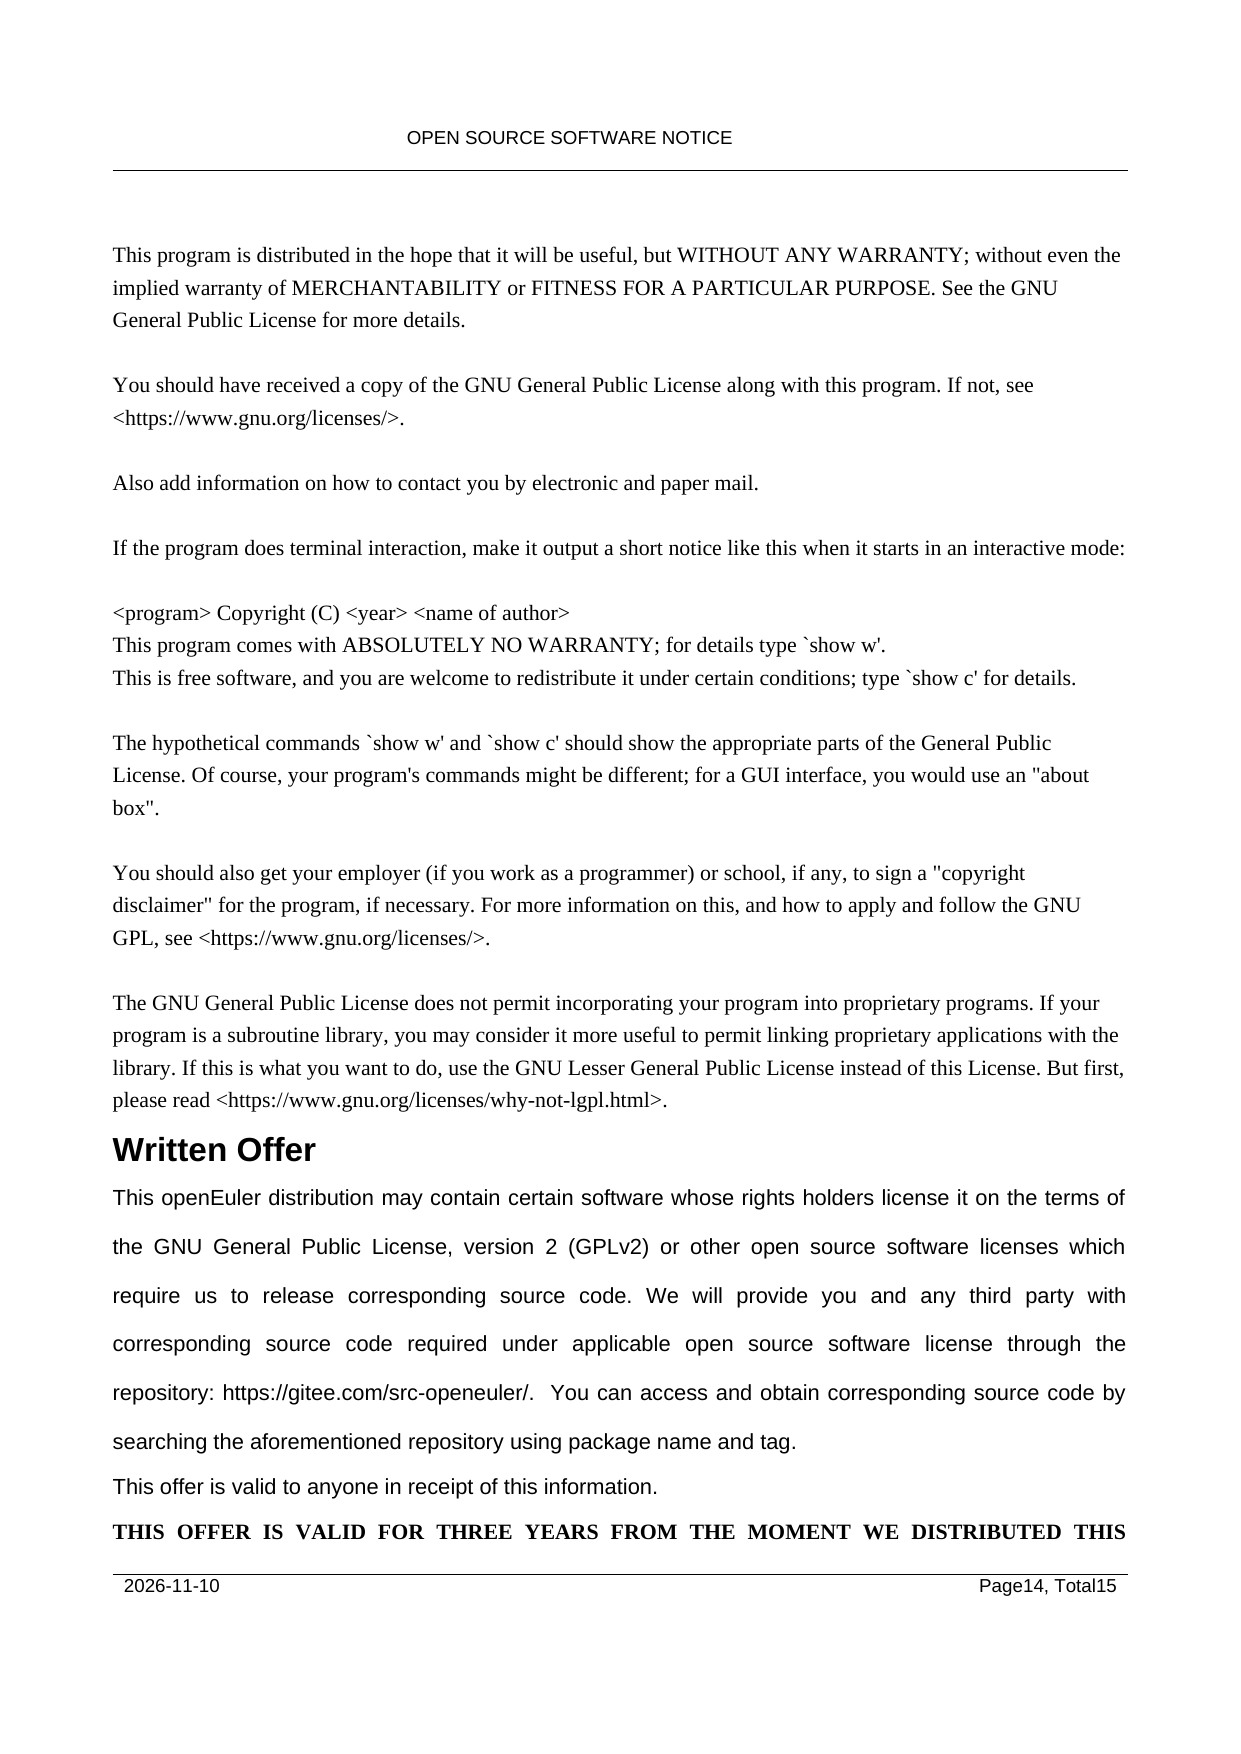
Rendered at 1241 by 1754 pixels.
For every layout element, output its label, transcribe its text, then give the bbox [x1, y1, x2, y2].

text This offer is valid to anyone in receipt of this information. [112, 1470, 1128, 1503]
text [112, 206, 1128, 1116]
text This openEuler distribution may contain certain software whose rights holders license it on the terms of the GNU General Public License, version 2 (GPLv2) or other open source software licenses which require us to release corresponding source code. We will provide you and any third party with corresponding source code required under applicable open source software license through the repository: https://gitee.com/src-openeuler/. You can access and obtain corresponding source code by searching the aforementioned repository using package name and tag. [112, 1181, 1128, 1458]
text Written Offer [112, 1116, 1128, 1181]
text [112, 1515, 1128, 1548]
